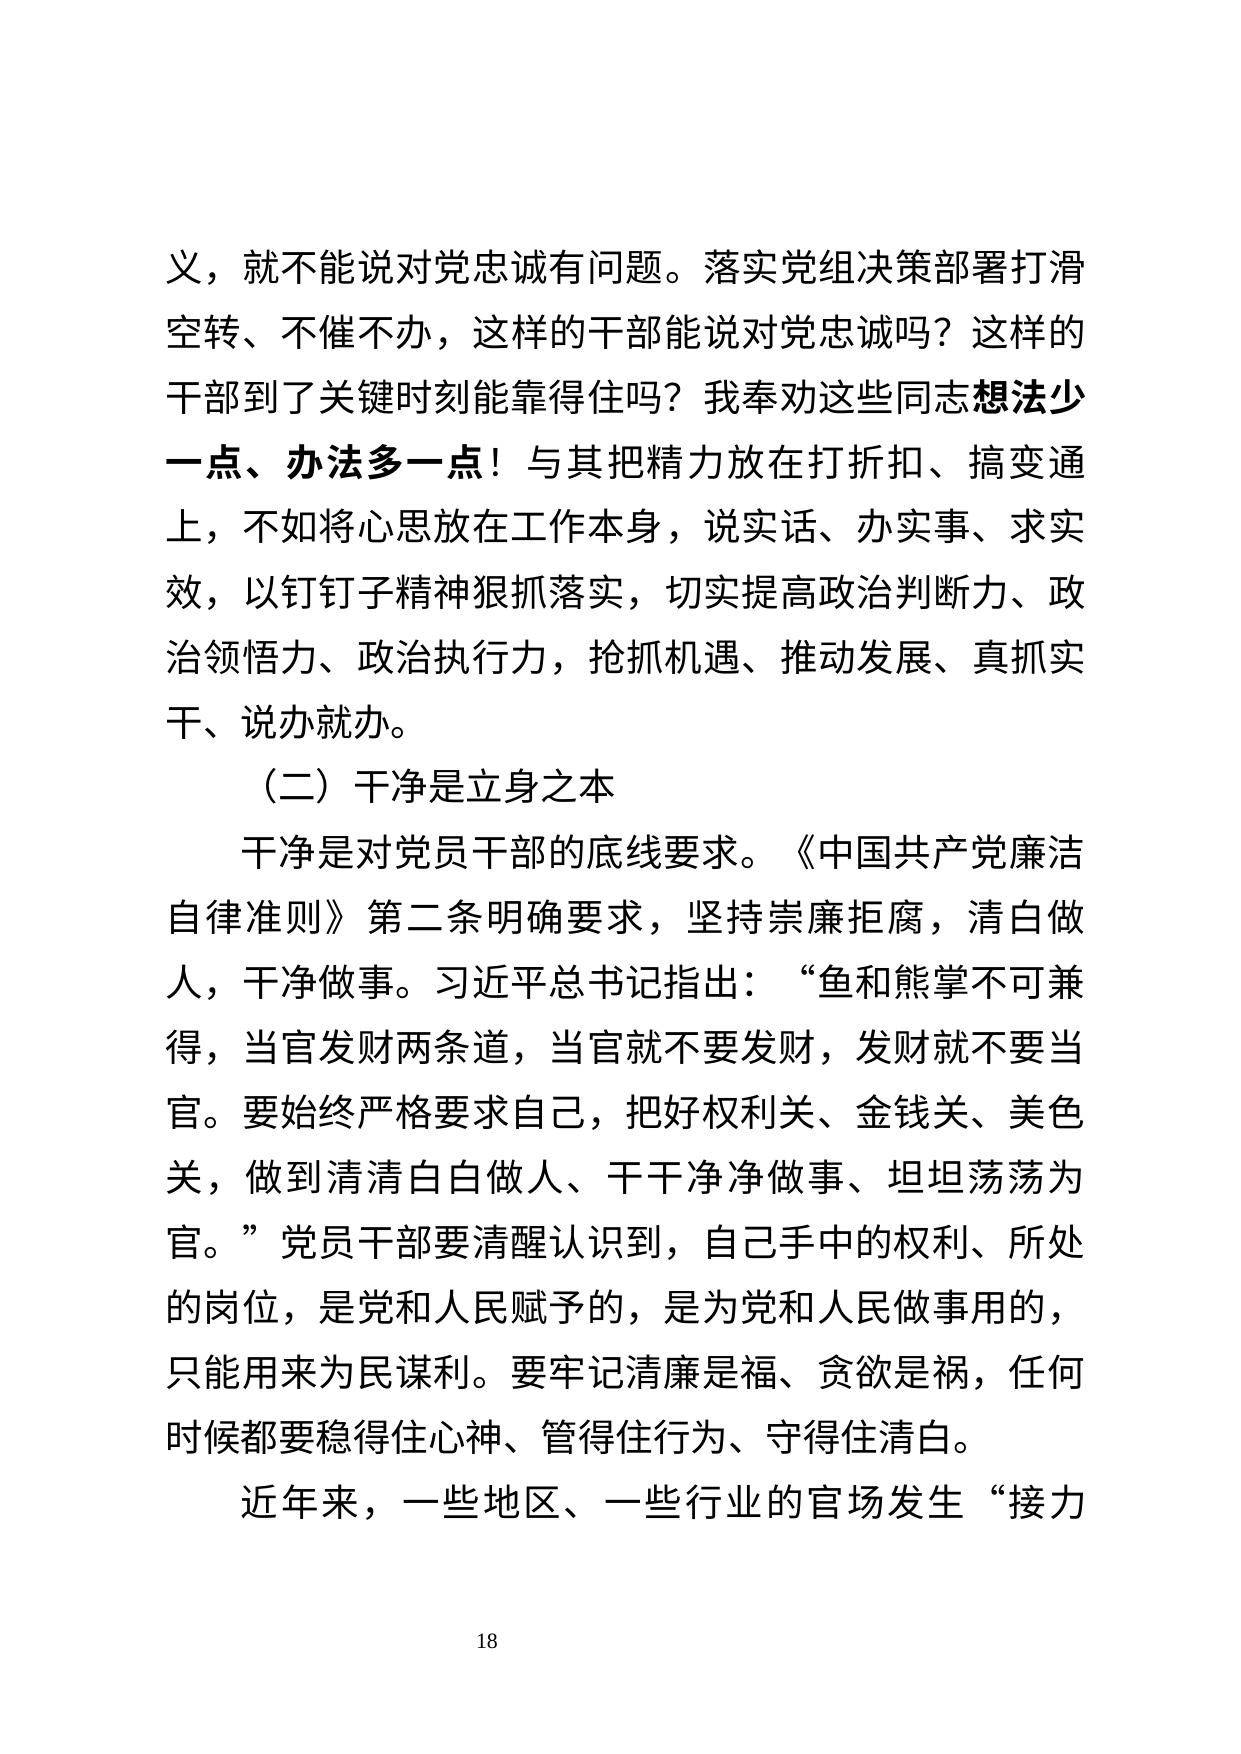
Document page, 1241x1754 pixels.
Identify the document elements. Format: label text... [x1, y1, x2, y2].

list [165, 1468, 1087, 1533]
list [165, 233, 1087, 753]
list 干净是对党员干部的底线要求。《中国共产党廉洁自律准则》第二条明确要求，坚持崇廉拒腐，清白做人，干净做事。习近平总书记指出：“鱼和熊掌不可兼得，当官发财两条道，当官就不要发财，发财就不要当官。要始终严格要求自己，把好权利关、金钱关、美色关，做到清清白白做人、干干净净做事、坦坦荡荡为官。”党员干部要清醒认识到，自己手中的权利、所处的岗位，是党和人民赋予的，是为党和人民做事用的，只能用来为民谋利。要牢记清廉是福、贪欲是祸，任何时候都要稳得住心神、管得住行为、守得住清白。 [165, 818, 1087, 1468]
list （二）干净是立身之本 [165, 753, 1087, 818]
